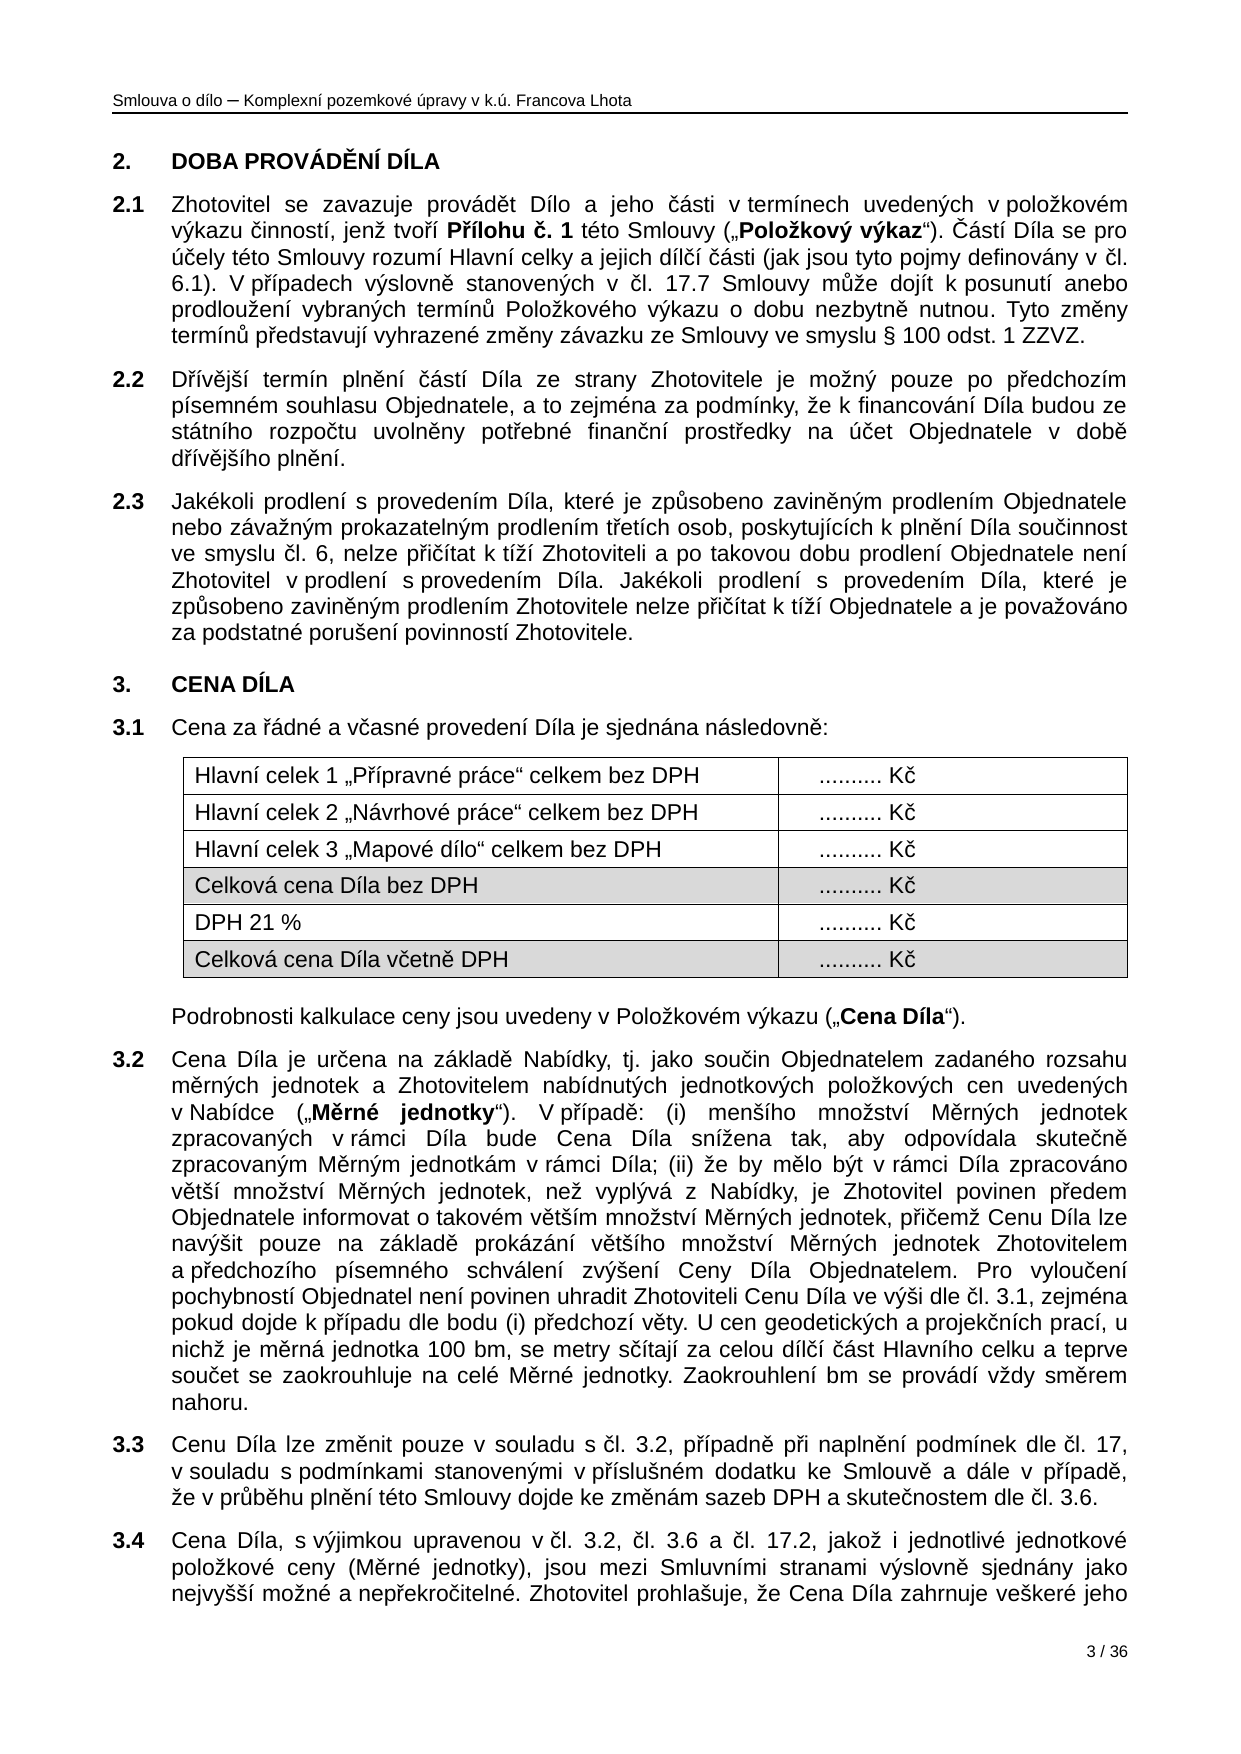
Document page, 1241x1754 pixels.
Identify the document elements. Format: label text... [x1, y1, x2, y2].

text Jakékoli prodlení s provedením Díla, které je způsobeno zaviněným prodlením Objednatele nebo závažným prokazatelným prodlením třetích osob, poskytujících k plnění Díla součinnost ve smyslu čl. 6, nelze přičítat k tíží Zhotoviteli a po takovou dobu prodlení Objednatele není Zhotovitel v prodlení s provedením Díla. Jakékoli prodlení s provedením Díla, které je způsobeno zaviněným prodlením Zhotovitele nelze přičítat k tíží Objednatele a je považováno za podstatné porušení povinností Zhotovitele. [112, 488, 1128, 646]
text Cena Díla je určena na základě Nabídky, tj. jako součin Objednatelem zadaného rozsahu měrných jednotek a Zhotovitelem nabídnutých jednotkových položkových cen uvedených v Nabídce („Měrné jednotky“). V případě: (i) menšího množství Měrných jednotek zpracovaných v rámci Díla bude Cena Díla snížena tak, aby odpovídala skutečně zpracovaným Měrným jednotkám v rámci Díla; (ii) že by mělo být v rámci Díla zpracováno větší množství Měrných jednotek, než vyplývá z Nabídky, je Zhotovitel povinen předem Objednatele informovat o takovém větším množství Měrných jednotek, přičemž Cenu Díla lze navýšit pouze na základě prokázání většího množství Měrných jednotek Zhotovitelem a předchozího písemného schválení zvýšení Ceny Díla Objednatelem. Pro vyloučení pochybností Objednatel není povinen uhradit Zhotoviteli Cenu Díla ve výši dle čl. 3.1, zejména pokud dojde k případu dle bodu (i) předchozí věty. U cen geodetických a projekčních prací, u nichž je měrná jednotka 100 bm, se metry sčítají za celou dílčí část Hlavního celku a teprve součet se zaokrouhluje na celé Měrné jednotky. Zaokrouhlení bm se provádí vždy směrem nahoru. [112, 1046, 1128, 1415]
text Dřívější termín plnění částí Díla ze strany Zhotovitele je možný pouze po předchozím písemném souhlasu Objednatele, a to zejména za podmínky, že k financování Díla budou ze státního rozpočtu uvolněny potřebné finanční prostředky na účet Objednatele v době dřívějšího plnění. [112, 366, 1128, 471]
table_cell Hlavní celek 2 „Návrhové práce“ celkem bez DPH [184, 795, 778, 830]
table_cell .......... Kč [779, 831, 1127, 867]
table_cell Celková cena Díla bez DPH [184, 868, 778, 903]
table_cell .......... Kč [779, 941, 1127, 977]
text Cena za řádné a včasné provedení Díla je sjednána následovně: [112, 714, 1128, 740]
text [112, 1527, 1128, 1606]
table_cell .......... Kč [779, 905, 1127, 940]
table_cell Celková cena Díla včetně DPH [184, 941, 778, 977]
text Cena díla [112, 671, 1128, 697]
text Cenu Díla lze změnit pouze v souladu s čl. 3.2, případně při naplnění podmínek dle čl. 17, v souladu s podmínkami stanovenými v příslušném dodatku ke Smlouvě a dále v případě, že v průběhu plnění této Smlouvy dojde ke změnám sazeb DPH a skutečnostem dle čl. 3.6. [112, 1431, 1128, 1511]
table_cell .......... Kč [779, 868, 1127, 903]
table_cell DPH 21 % [184, 905, 778, 940]
list Podrobnosti kalkulace ceny jsou uvedeny v Položkovém výkazu („Cena Díla“). [171, 1003, 1128, 1029]
table_header Hlavní celek 1 „Přípravné práce“ celkem bez DPH [184, 758, 778, 793]
table_cell .......... Kč [779, 795, 1127, 830]
text Doba PROVÁDĚNÍ díla [112, 148, 1128, 174]
text Zhotovitel se zavazuje provádět Dílo a jeho části v termínech uvedených v položkovém výkazu činností, jenž tvoří Přílohu č. 1 této Smlouvy („Položkový výkaz“). Částí Díla se pro účely této Smlouvy rozumí Hlavní celky a jejich dílčí části (jak jsou tyto pojmy definovány v čl. 6.1). V případech výslovně stanovených v čl. 17.7 Smlouvy může dojít k posunutí anebo prodloužení vybraných termínů Položkového výkazu o dobu nezbytně nutnou. Tyto změny termínů představují vyhrazené změny závazku ze Smlouvy ve smyslu § 100 odst. 1 ZZVZ. [112, 191, 1128, 349]
table_header .......... Kč [779, 758, 1127, 793]
table_cell Hlavní celek 3 „Mapové dílo“ celkem bez DPH [184, 831, 778, 867]
